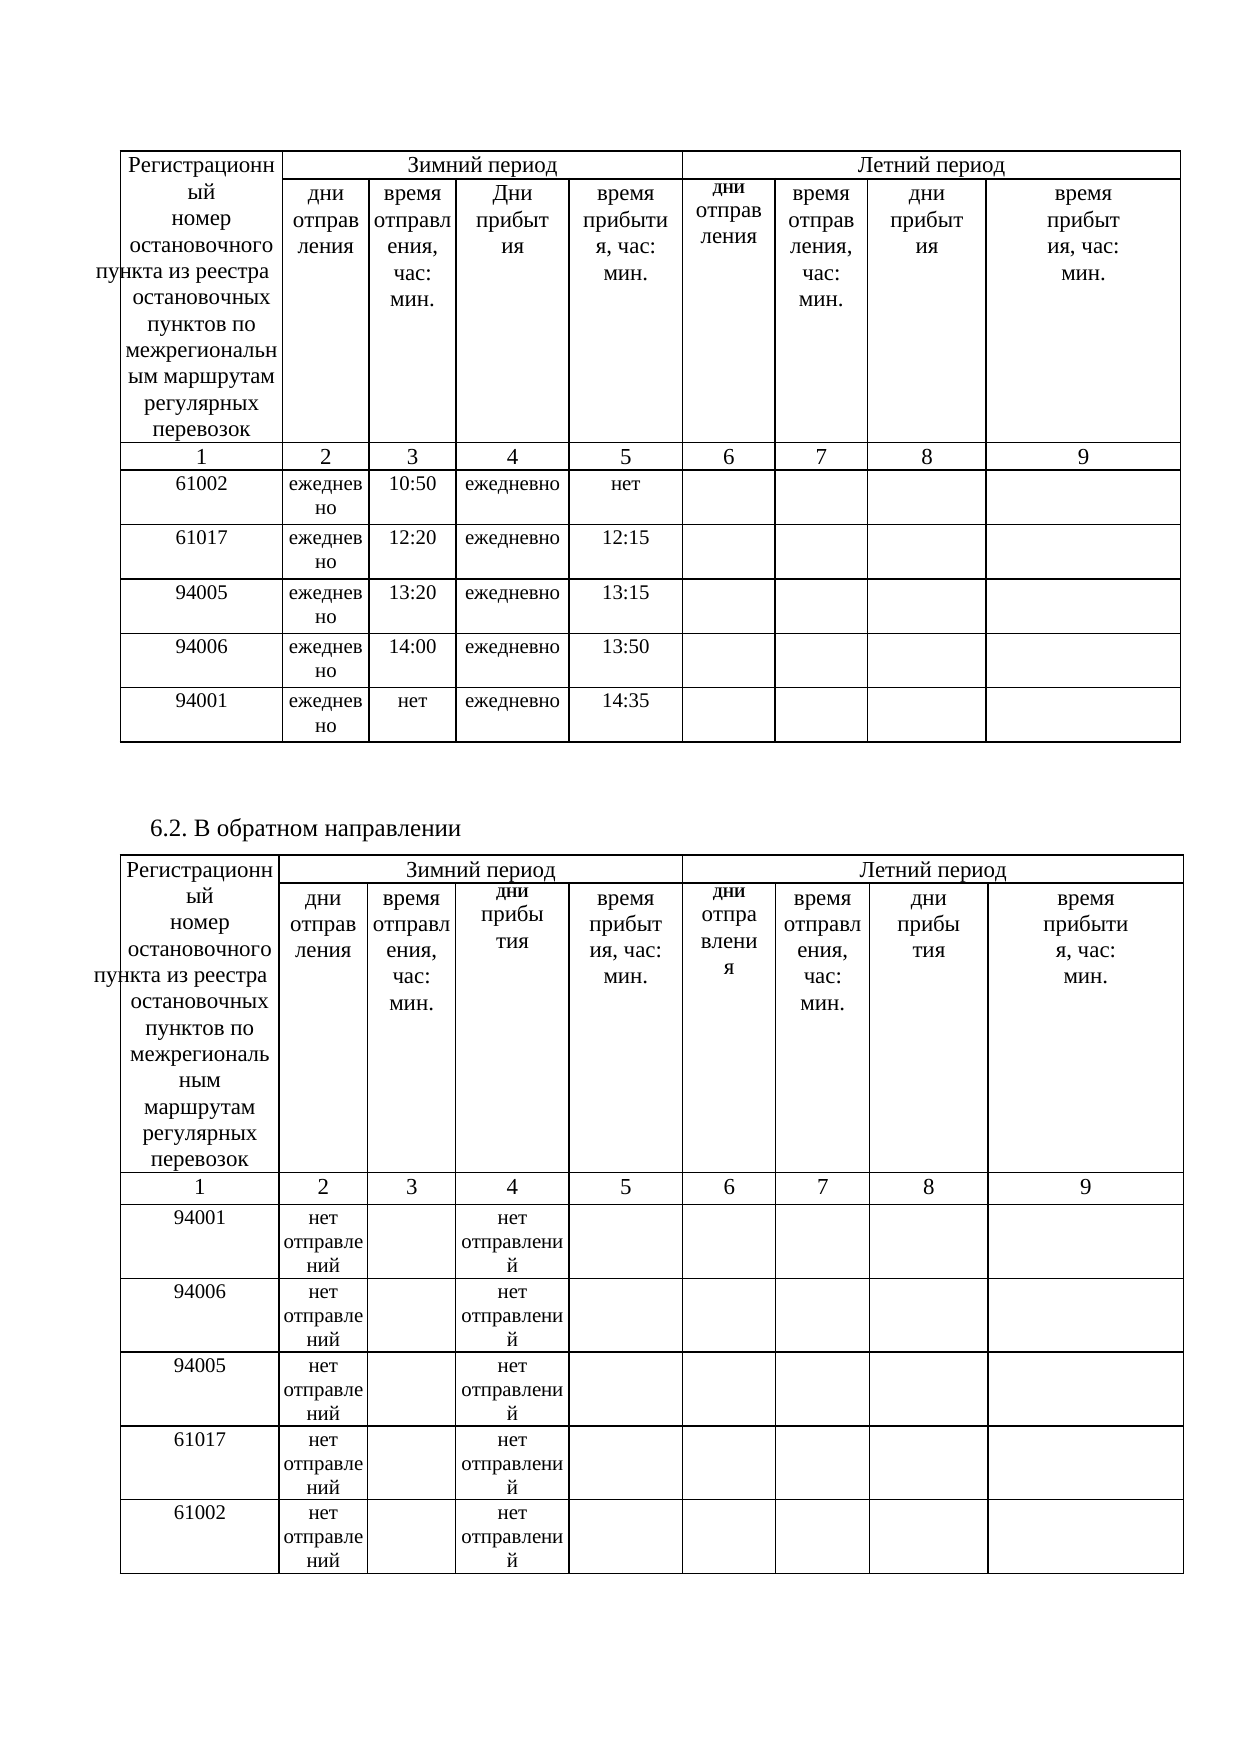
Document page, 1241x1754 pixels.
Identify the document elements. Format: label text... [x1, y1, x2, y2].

table_cell 4 [457, 443, 568, 469]
table_cell ДНИ отправ ления [683, 180, 774, 441]
table_header Летний период [683, 856, 1183, 882]
table_cell нет отправлений [456, 1500, 568, 1572]
table_cell время отправл ения, час: мин. [776, 884, 869, 1172]
table_cell ежедневно [457, 688, 568, 741]
table_cell нет отправлений [456, 1353, 568, 1425]
table_cell 14:00 [370, 634, 455, 687]
table_cell [368, 1205, 455, 1277]
table_cell 94001 [121, 688, 282, 741]
table_cell дни отправ ления [280, 884, 367, 1172]
table_cell ежедневно [457, 525, 568, 578]
table_cell ДНИ отпра влени я [683, 884, 775, 1172]
table_cell 2 [280, 1173, 367, 1204]
table_cell нет [370, 688, 455, 741]
table_cell [868, 688, 985, 741]
table_cell нет отправлений [456, 1279, 568, 1351]
table_cell [987, 525, 1180, 578]
table_cell [368, 1279, 455, 1351]
table_cell [368, 1500, 455, 1572]
table_cell [683, 1500, 775, 1572]
table_cell 94005 [121, 1353, 278, 1425]
table_cell 7 [776, 1173, 869, 1204]
table_cell 6 [683, 443, 774, 469]
table_cell время прибыт ия, час: мин. [570, 884, 682, 1172]
table_cell [776, 634, 867, 687]
table_cell 9 [987, 443, 1180, 469]
table_cell нет отправлений [456, 1205, 568, 1277]
table_cell 7 [776, 443, 867, 469]
table_cell ежедневно [283, 471, 368, 524]
table_cell 14:35 [570, 688, 682, 741]
table_cell 9 [989, 1173, 1183, 1204]
table_cell дни прибыт ия [868, 180, 985, 441]
table_cell [989, 1205, 1183, 1277]
table_cell ежедневно [283, 634, 368, 687]
table_cell время прибыти я, час: мин. [989, 884, 1183, 1172]
table_cell 5 [570, 1173, 682, 1204]
table_cell 8 [868, 443, 985, 469]
table_cell 1 [121, 1173, 278, 1204]
table_cell [987, 580, 1180, 632]
table_cell 94006 [121, 634, 282, 687]
table_cell [368, 1427, 455, 1499]
table_cell [868, 634, 985, 687]
table_cell [683, 525, 774, 578]
table_cell нет отправлений [456, 1427, 568, 1499]
table_cell ежедневно [457, 580, 568, 632]
table_cell [989, 1353, 1183, 1425]
table_cell 3 [370, 443, 455, 469]
table_cell [683, 471, 774, 524]
table_cell [776, 688, 867, 741]
table_cell [776, 1205, 869, 1277]
table_cell [870, 1279, 987, 1351]
table_cell ежедневно [457, 471, 568, 524]
table_cell 2 [283, 443, 368, 469]
table_cell 94005 [121, 580, 282, 632]
table_cell [989, 1279, 1183, 1351]
table_cell [870, 1353, 987, 1425]
table_header Регистрационный номер остановочного пункта из реестра остановочных пунктов по межрегиональным маршрутам регулярных перевозок [121, 856, 278, 1172]
table_cell [683, 1427, 775, 1499]
table_cell [776, 1353, 869, 1425]
table_cell время отправ ления, час: мин. [776, 180, 867, 441]
table_header Зимний период [283, 152, 682, 178]
table_cell [570, 1279, 682, 1351]
table_cell [987, 634, 1180, 687]
text 6.2. В обратном направлении [150, 813, 1090, 842]
table_cell Дни прибыт ия [457, 180, 568, 441]
table_cell 61002 [121, 471, 282, 524]
table_cell ежедневно [283, 688, 368, 741]
table_cell 94001 [121, 1205, 278, 1277]
table_cell [683, 580, 774, 632]
table_cell 61017 [121, 525, 282, 578]
table_cell [776, 471, 867, 524]
table_cell [989, 1427, 1183, 1499]
table_cell нет отправлений [280, 1353, 367, 1425]
table_cell 5 [570, 443, 682, 469]
table_cell ежедневно [457, 634, 568, 687]
table_cell [870, 1500, 987, 1572]
table_cell ежедневно [283, 580, 368, 632]
table_cell [570, 1500, 682, 1572]
table_cell [683, 688, 774, 741]
table_cell 10:50 [370, 471, 455, 524]
table_cell 13:20 [370, 580, 455, 632]
table_cell 12:15 [570, 525, 682, 578]
table_cell [683, 1205, 775, 1277]
table_cell [868, 471, 985, 524]
table_cell [776, 580, 867, 632]
table_cell [870, 1427, 987, 1499]
table_cell [570, 1427, 682, 1499]
table_cell 4 [456, 1173, 568, 1204]
table_cell [776, 525, 867, 578]
table_cell 8 [870, 1173, 987, 1204]
table_cell [776, 1427, 869, 1499]
table_cell [987, 688, 1180, 741]
table_cell нет отправлений [280, 1205, 367, 1277]
table_cell [987, 471, 1180, 524]
table_cell время отправл ения, час: мин. [370, 180, 455, 441]
table_cell [868, 525, 985, 578]
table_cell нет [570, 471, 682, 524]
table_header Летний период [683, 152, 1180, 178]
table_cell 6 [683, 1173, 775, 1204]
table_cell ДНИ прибы тия [456, 884, 568, 1172]
table_cell нет отправлений [280, 1279, 367, 1351]
table_cell время прибыт ия, час: мин. [987, 180, 1180, 441]
table_cell 12:20 [370, 525, 455, 578]
table_cell [868, 580, 985, 632]
table_cell [570, 1353, 682, 1425]
table_cell ежедневно [283, 525, 368, 578]
table_cell [989, 1500, 1183, 1572]
table_cell дни отправ ления [283, 180, 368, 441]
table_header Зимний период [280, 856, 682, 882]
table_cell [683, 1353, 775, 1425]
table_cell время отправл ения, час: мин. [368, 884, 455, 1172]
table_cell 94006 [121, 1279, 278, 1351]
table_header Регистрационный номер остановочного пункта из реестра остановочных пунктов по межрегиональным маршрутам регулярных перевозок [121, 152, 282, 441]
table_cell 13:50 [570, 634, 682, 687]
table_cell [683, 1279, 775, 1351]
table_cell [683, 634, 774, 687]
table_cell нет отправлений [280, 1500, 367, 1572]
table_cell 3 [368, 1173, 455, 1204]
table_cell [368, 1353, 455, 1425]
table_cell 1 [121, 443, 282, 469]
table_cell нет отправлений [280, 1427, 367, 1499]
table_cell [776, 1500, 869, 1572]
table_cell [776, 1279, 869, 1351]
table_cell 61017 [121, 1427, 278, 1499]
table_cell 61002 [121, 1500, 278, 1572]
table_cell [870, 1205, 987, 1277]
table_cell [570, 1205, 682, 1277]
table_cell дни прибы тия [870, 884, 987, 1172]
table_cell 13:15 [570, 580, 682, 632]
table_cell время прибыти я, час: мин. [570, 180, 682, 441]
